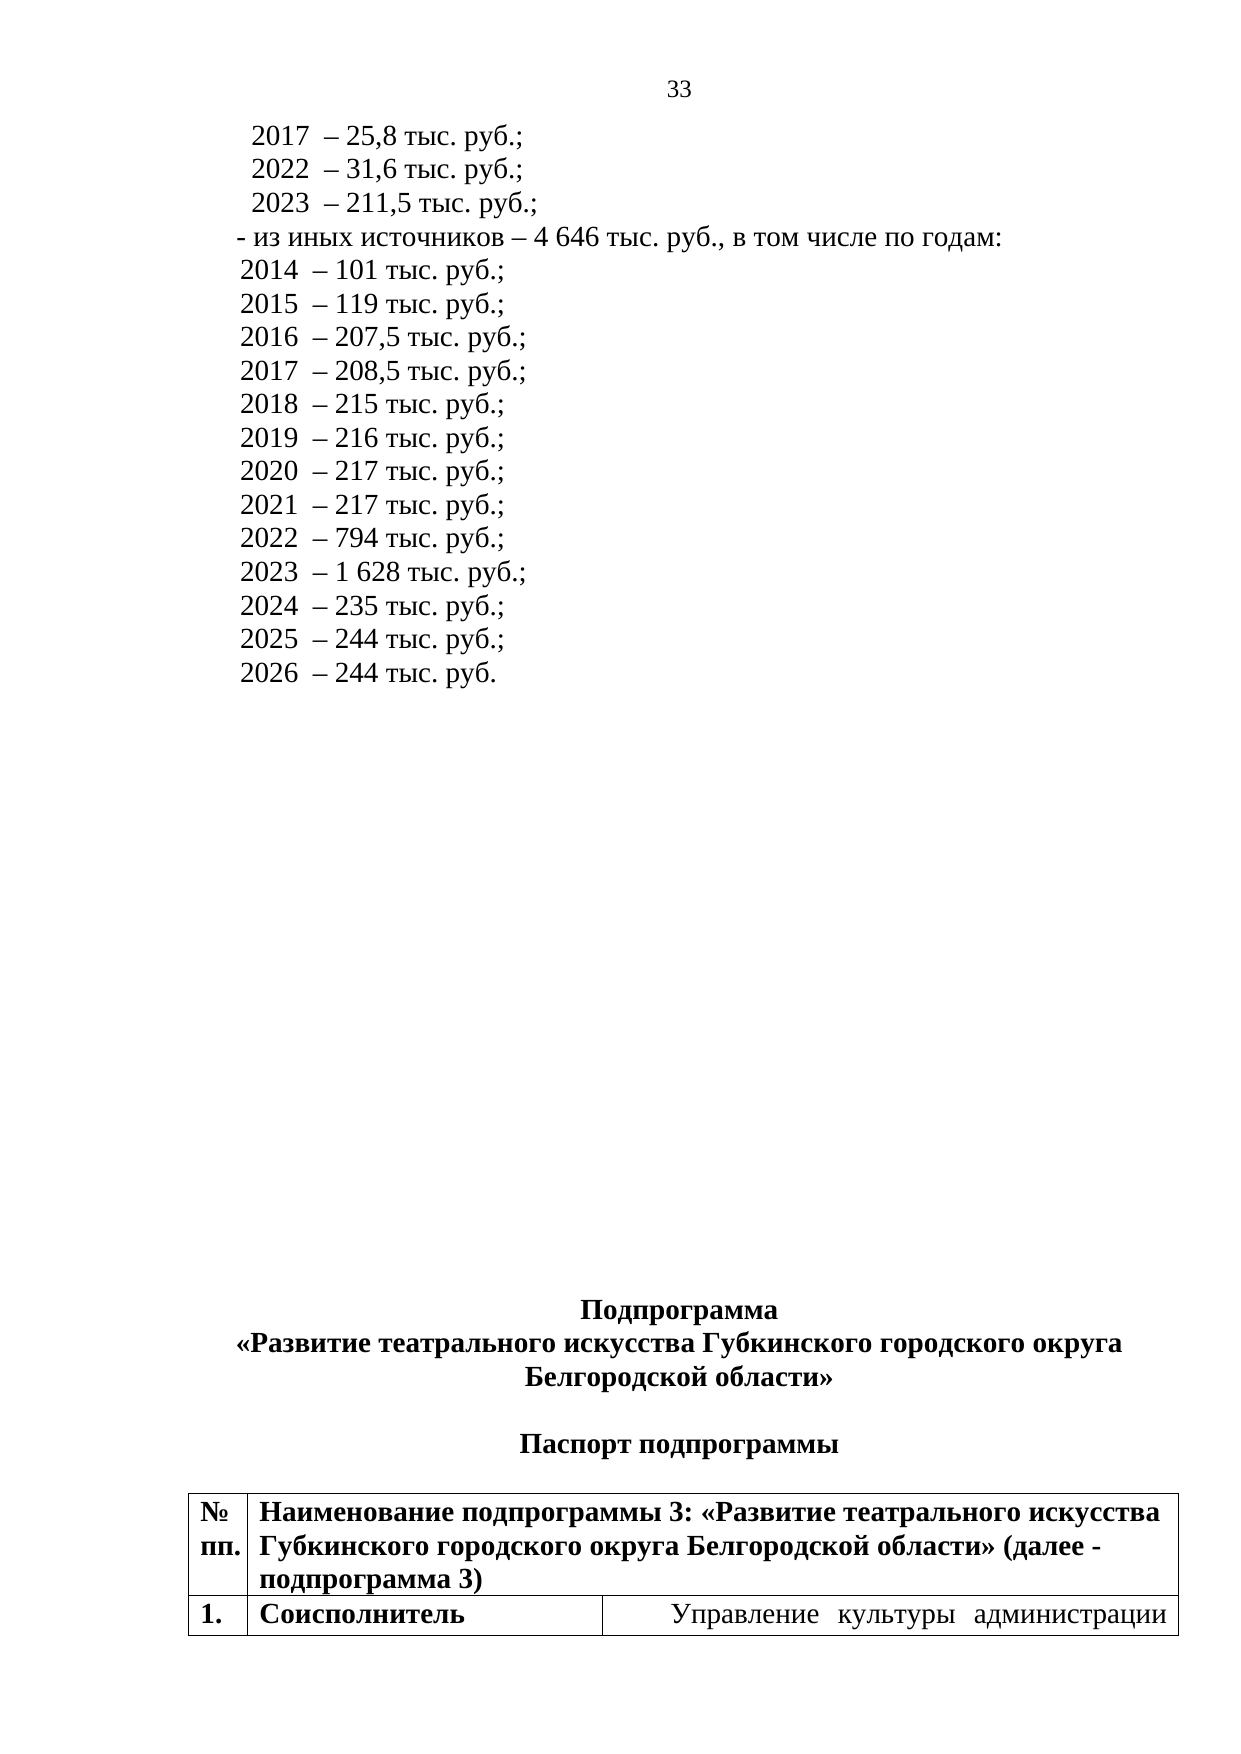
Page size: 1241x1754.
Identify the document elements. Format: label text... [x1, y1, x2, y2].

text 2026 – 244 тыс. руб. [177, 655, 1181, 688]
text Подпрограмма [177, 1292, 1181, 1326]
table_cell 1. [189, 1596, 247, 1635]
text 2024 – 235 тыс. руб.; [177, 588, 1181, 621]
text 2025 – 244 тыс. руб.; [177, 621, 1181, 655]
text 2017 – 208,5 тыс. руб.; [177, 353, 1181, 386]
text 2017 – 25,8 тыс. руб.; [177, 118, 1181, 152]
table_header Наименование подпрограммы 3: «Развитие театрального искусства Губкинского городского округа Белгородской области» (далее - подпрограмма 3) [248, 1494, 1178, 1595]
text 2021 – 217 тыс. руб.; [177, 487, 1181, 521]
text 2022 – 794 тыс. руб.; [177, 521, 1181, 554]
text 2018 – 215 тыс. руб.; [177, 386, 1181, 420]
text 2016 – 207,5 тыс. руб.; [177, 319, 1181, 353]
text 2014 – 101 тыс. руб.; [177, 252, 1181, 286]
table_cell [248, 1596, 602, 1635]
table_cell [603, 1596, 1178, 1635]
text - из иных источников – 4 646 тыс. руб., в том числе по годам: [177, 219, 1181, 252]
text Белгородской области» [177, 1359, 1181, 1393]
text 2020 – 217 тыс. руб.; [177, 453, 1181, 487]
table_header № пп. [189, 1494, 247, 1595]
text Паспорт подпрограммы [177, 1426, 1181, 1460]
text 2023 – 211,5 тыс. руб.; [177, 185, 1181, 219]
text 2019 – 216 тыс. руб.; [177, 420, 1181, 453]
text «Развитие театрального искусства Губкинского городского округа [177, 1326, 1181, 1359]
text 2023 – 1 628 тыс. руб.; [177, 554, 1181, 588]
text 2015 – 119 тыс. руб.; [177, 286, 1181, 319]
text 2022 – 31,6 тыс. руб.; [177, 152, 1181, 185]
